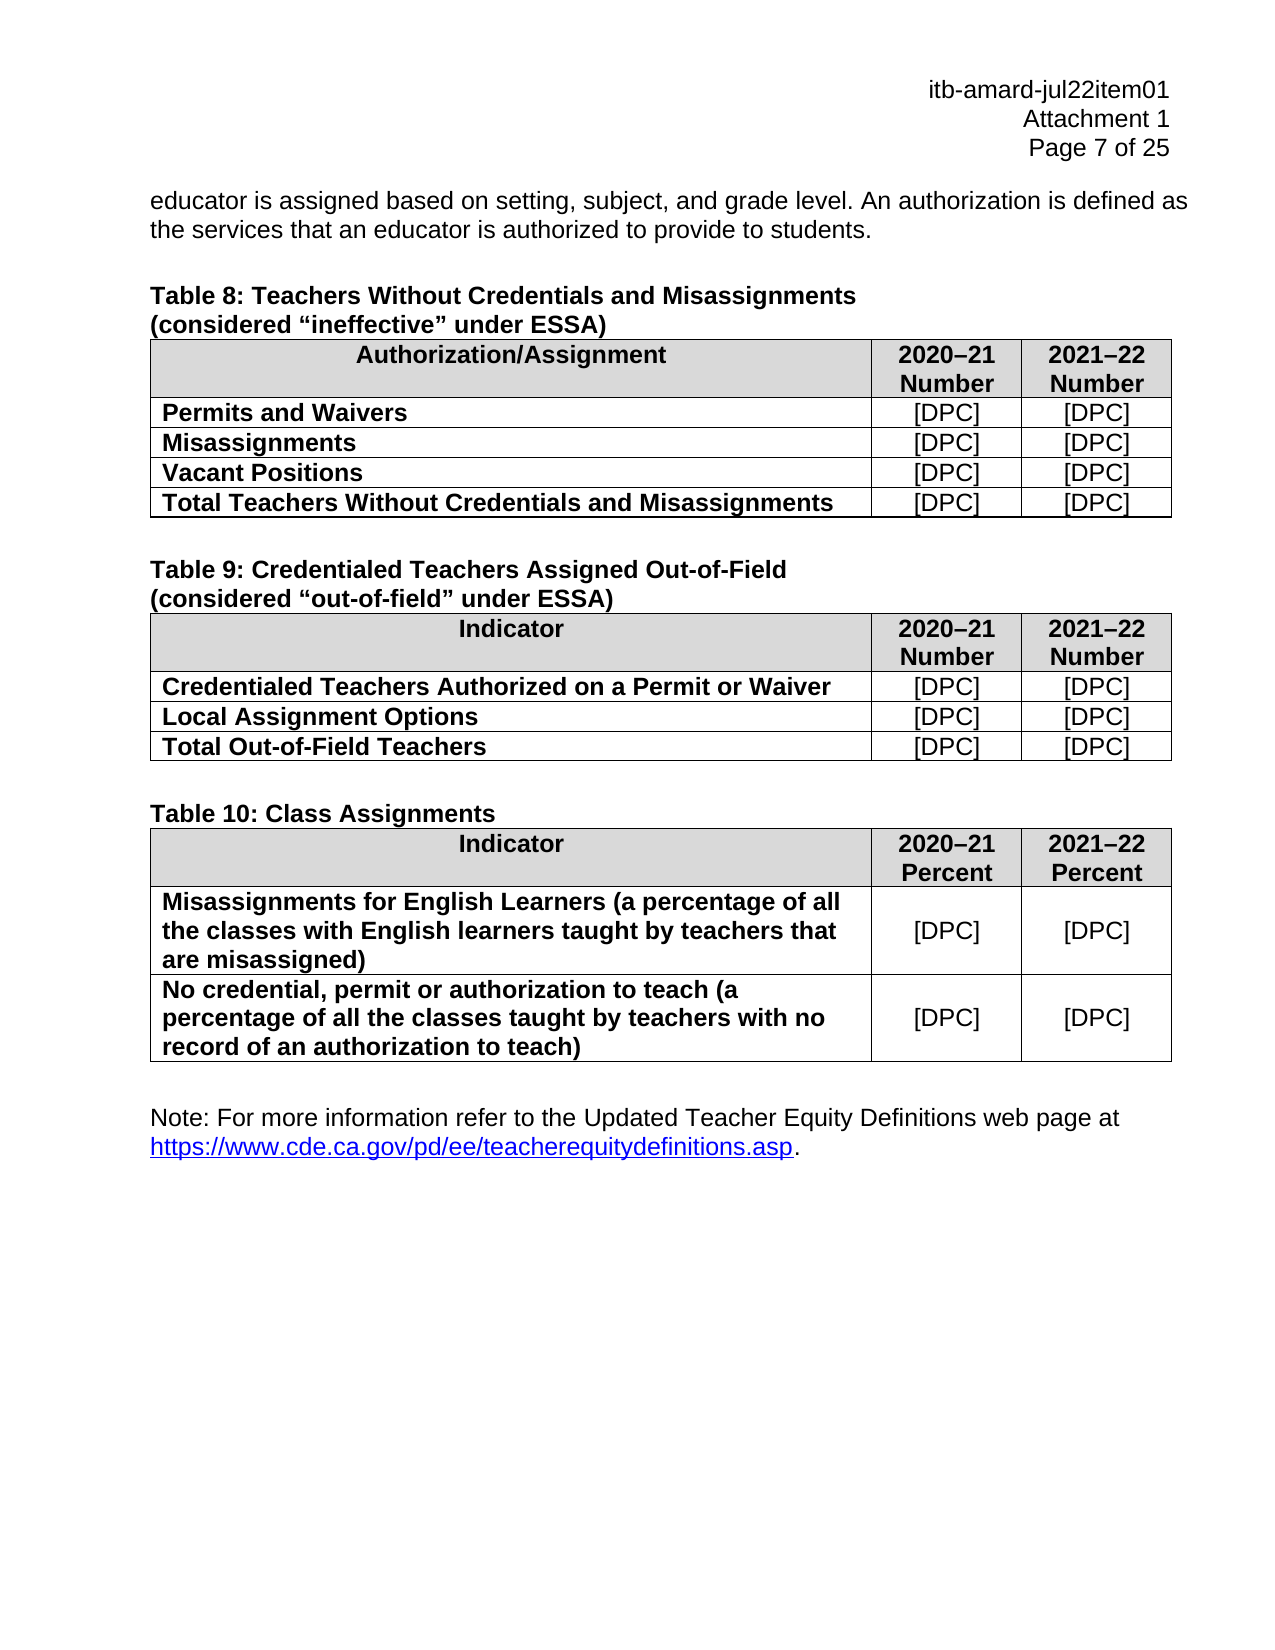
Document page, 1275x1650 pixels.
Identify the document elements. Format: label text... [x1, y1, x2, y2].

table_header Indicator [151, 614, 871, 671]
table_header 2021–22 Number [1022, 614, 1171, 671]
table_cell [DPC] [1022, 975, 1171, 1061]
table_cell Credentialed Teachers Authorized on a Permit or Waiver [151, 672, 871, 701]
table_cell [DPC] [872, 488, 1021, 516]
table_header 2020–21 Percent [872, 829, 1021, 886]
table_cell [DPC] [872, 398, 1021, 427]
table_cell [DPC] [1022, 702, 1171, 731]
subtitle Table 10: Class Assignments [150, 799, 1170, 828]
text Note: For more information refer to the Updated Teacher Equity Definitions web page at https://www.cde.ca.gov/pd/ee/teacherequitydefinitions.asp. [150, 1103, 1170, 1161]
table_cell [DPC] [872, 458, 1021, 487]
subtitle Table 9: Credentialed Teachers Assigned Out-of-Field [150, 555, 1170, 584]
table_cell [DPC] [1022, 398, 1171, 427]
table_cell Permits and Waivers [151, 398, 871, 427]
table_cell [DPC] [872, 672, 1021, 701]
table_cell [DPC] [1022, 732, 1171, 760]
table_cell Vacant Positions [151, 458, 871, 487]
table_cell [DPC] [1022, 428, 1171, 457]
text (considered “ineffective” under ESSA) [150, 310, 1170, 339]
table_cell Total Out-of-Field Teachers [151, 732, 871, 760]
table_cell No credential, permit or authorization to teach (a percentage of all the classes taught by teachers with no record of an authorization to teach) [151, 975, 871, 1061]
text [150, 186, 1191, 244]
table_cell [DPC] [1022, 887, 1171, 973]
table_cell Total Teachers Without Credentials and Misassignments [151, 488, 871, 516]
table_cell [DPC] [1022, 458, 1171, 487]
table_header Authorization/Assignment [151, 340, 871, 397]
table_header 2021–22 Percent [1022, 829, 1171, 886]
table_cell [DPC] [1022, 488, 1171, 516]
table_cell [DPC] [872, 428, 1021, 457]
table_cell [DPC] [1022, 672, 1171, 701]
table_cell [DPC] [872, 975, 1021, 1061]
subtitle Table 8: Teachers Without Credentials and Misassignments [150, 281, 1170, 310]
table_header 2020–21 Number [872, 340, 1021, 397]
table_cell [DPC] [872, 702, 1021, 731]
table_cell [DPC] [872, 887, 1021, 973]
table_cell Local Assignment Options [151, 702, 871, 731]
table_header Indicator [151, 829, 871, 886]
table_cell Misassignments for English Learners (a percentage of all the classes with English learners taught by teachers that are misassigned) [151, 887, 871, 973]
table_header 2020–21 Number [872, 614, 1021, 671]
text (considered “out-of-field” under ESSA) [150, 584, 1170, 612]
table_header 2021–22 Number [1022, 340, 1171, 397]
table_cell Misassignments [151, 428, 871, 457]
table_cell [DPC] [872, 732, 1021, 760]
